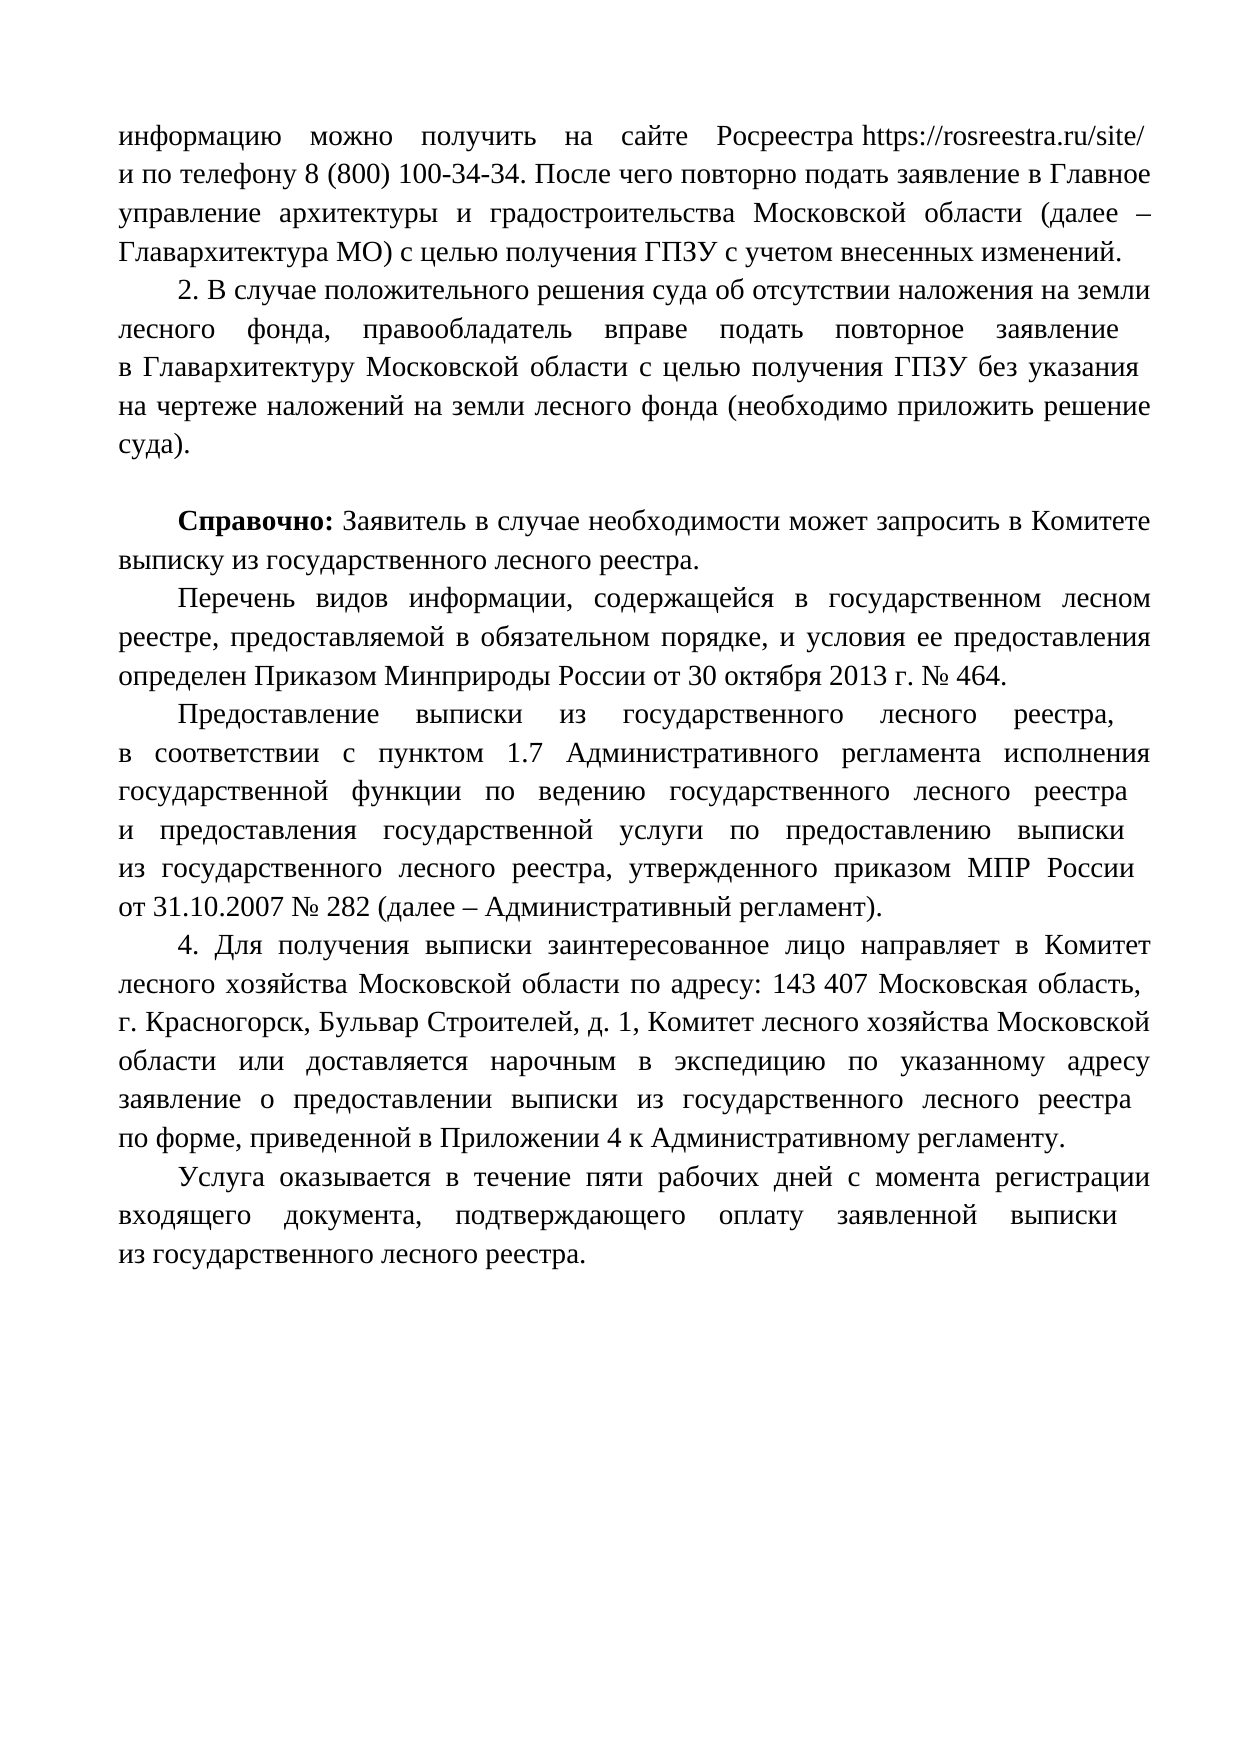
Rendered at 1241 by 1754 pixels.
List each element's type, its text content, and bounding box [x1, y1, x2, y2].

text Перечень видов информации, содержащейся в государственном лесном реестре, предоставляемой в обязательном порядке, и условия ее предоставления определен Приказом Минприроды России от 30 октября 2013 г. № 464. [118, 581, 1152, 691]
text Предоставление выписки из государственного лесного реестра, в соответствии с пунктом 1.7 Административного регламента исполнения государственной функции по ведению государственного лесного реестра и предоставления государственной услуги по предоставлению выписки из государственного лесного реестра, утвержденного приказом МПР России от 31.10.2007 № 282 (далее – Административный регламент). [118, 696, 1152, 922]
text Услуга оказывается в течение пяти рабочих дней с момента регистрации входящего документа, подтверждающего оплату заявленной выписки из государственного лесного реестра. [118, 1159, 1152, 1269]
text 4. Для получения выписки заинтересованное лицо направляет в Комитет лесного хозяйства Московской области по адресу: 143 407 Московская область, г. Красногорск, Бульвар Строителей, д. 1, Комитет лесного хозяйства Московской области или доставляется нарочным в экспедицию по указанному адресу заявление о предоставлении выписки из государственного лесного реестра по форме, приведенной в Приложении 4 к Административному регламенту. [118, 927, 1152, 1154]
text 2. В случае положительного решения суда об отсутствии наложения на земли лесного фонда, правообладатель вправе подать повторное заявление в Главархитектуру Московской области с целью получения ГПЗУ без указания на чертеже наложений на земли лесного фонда (необходимо приложить решение суда). [118, 272, 1152, 460]
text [118, 118, 1152, 267]
text Справочно: Заявитель в случае необходимости может запросить в Комитете выписку из государственного лесного реестра. [118, 503, 1152, 576]
